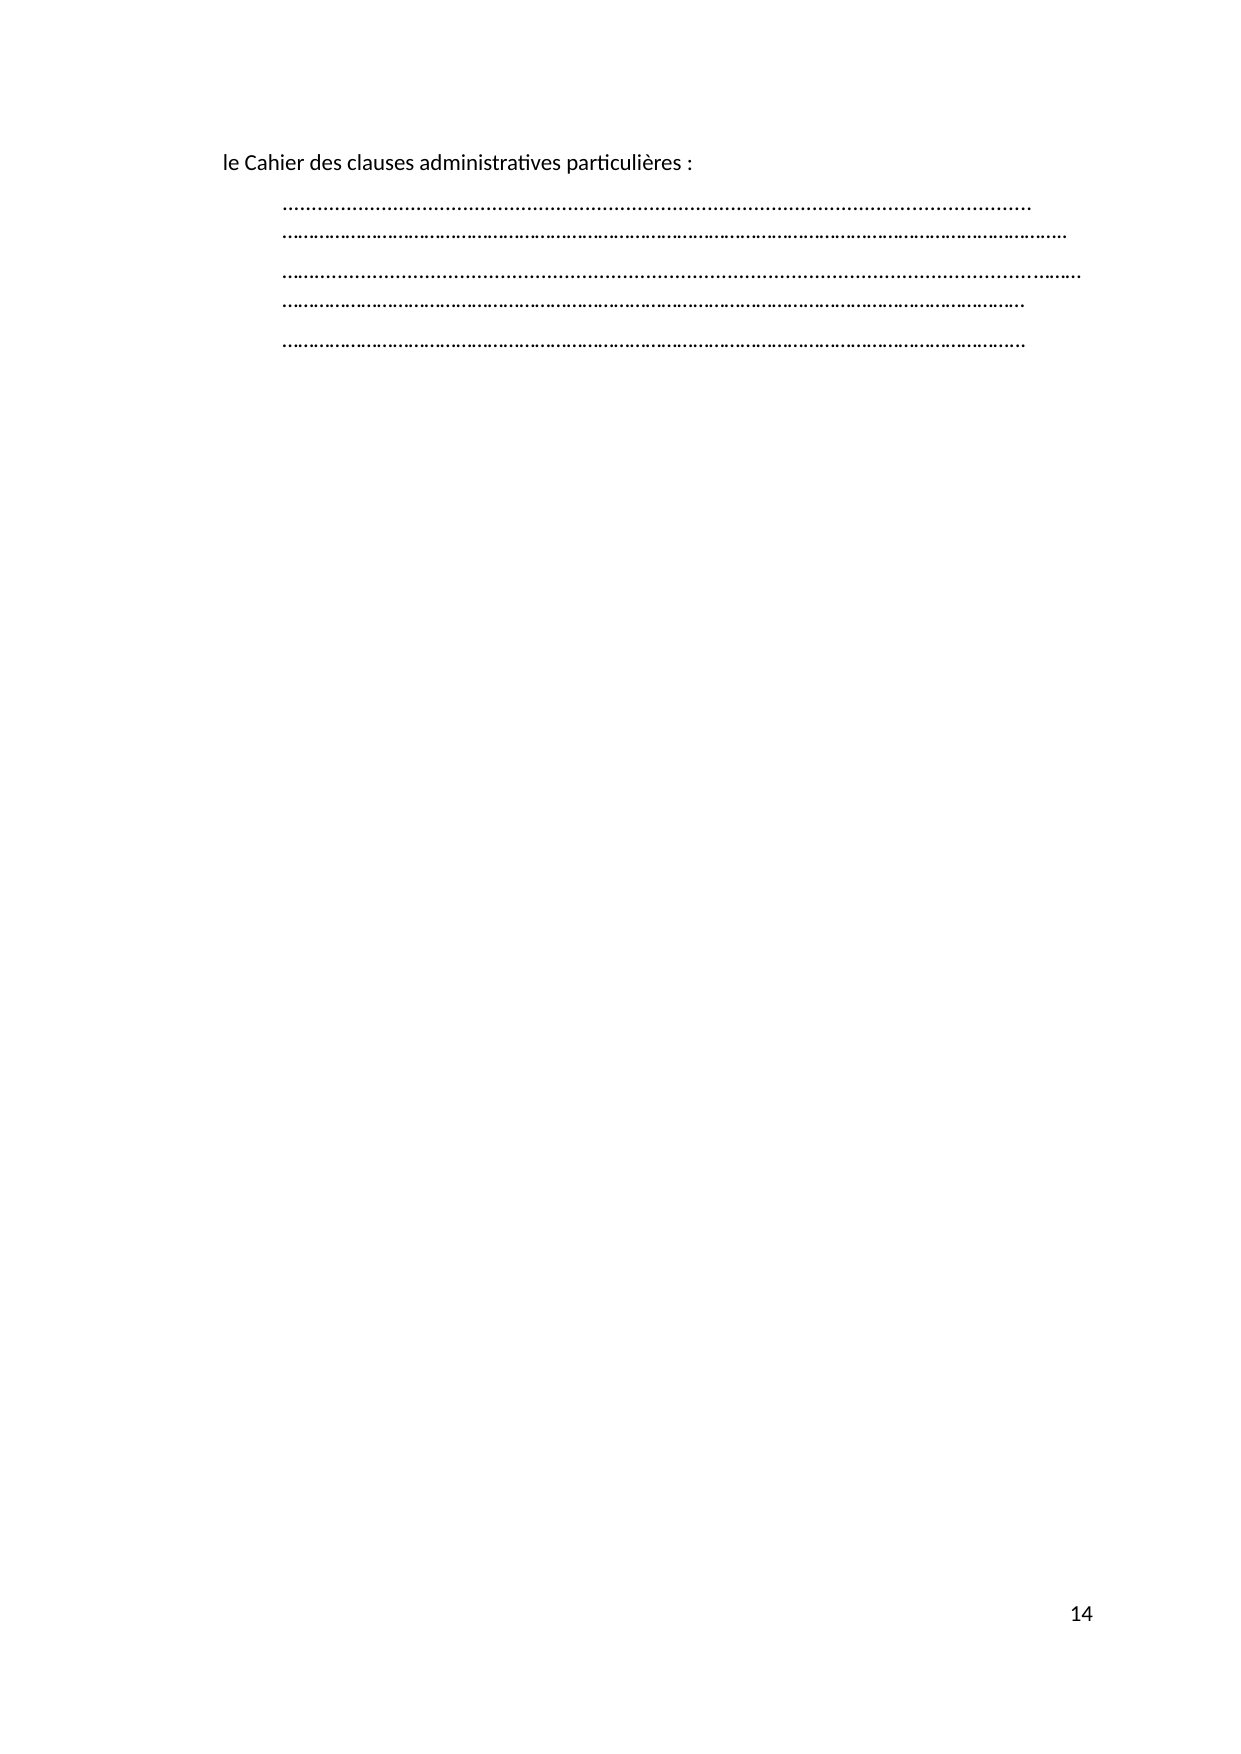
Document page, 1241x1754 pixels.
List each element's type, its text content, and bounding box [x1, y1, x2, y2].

text …………………………………………………………………………………………………………………………... [282, 325, 1093, 353]
text ………………………………………………………………………………………………………………………………….. [282, 188, 1093, 244]
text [223, 148, 1093, 176]
text …… ……… …………………………………………………………………………………………………………………………… [282, 257, 1093, 313]
